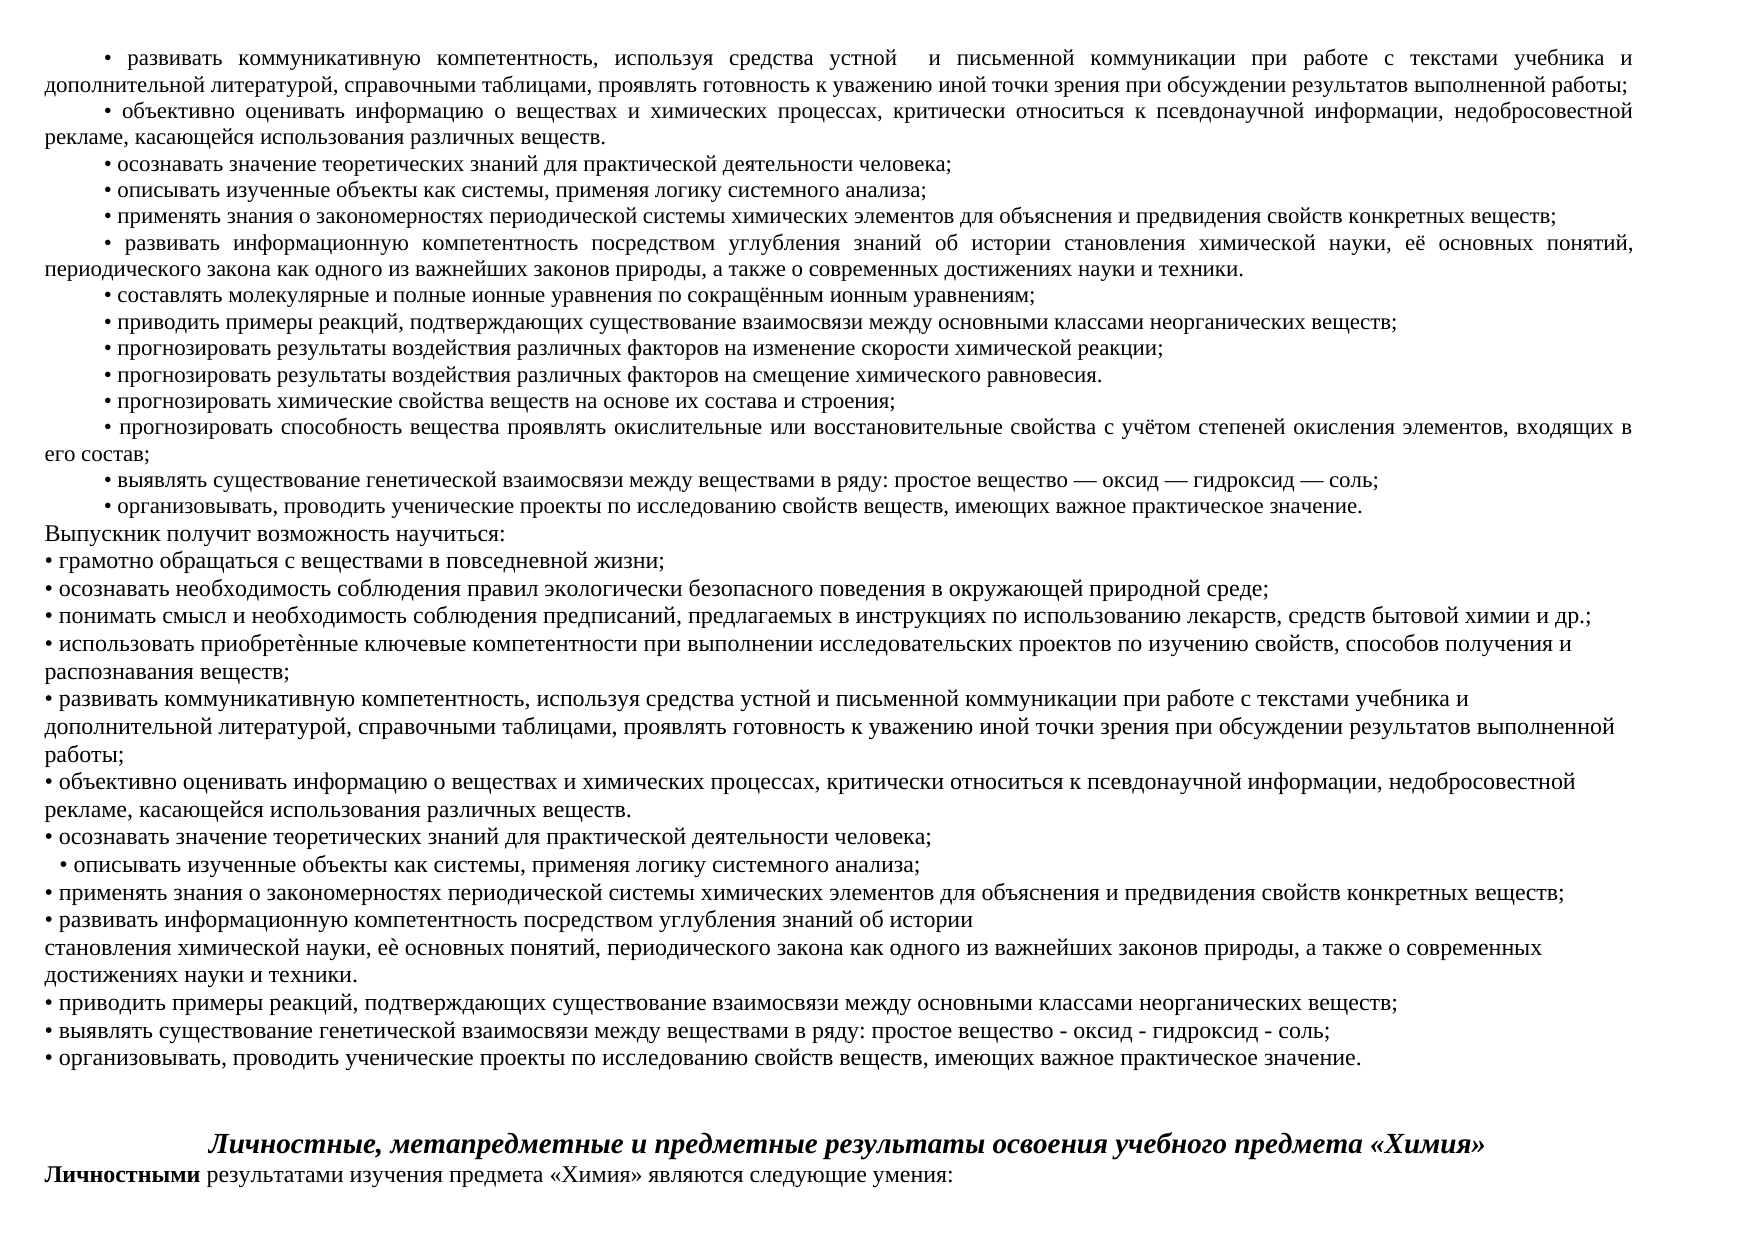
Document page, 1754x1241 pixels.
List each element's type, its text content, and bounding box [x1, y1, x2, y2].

text • развивать информационную компетентность посредством углубления знаний об истории [44, 905, 1636, 933]
text Выпускник получит возможность научиться: [44, 519, 1636, 546]
text • развивать коммуникативную компетентность, используя средства устной и письменной коммуникации при работе с текстами учебника и дополнительной литературой, справочными таблицами, проявлять готовность к уважению иной точки зрения при обсуждении результатов выполненной работы; [44, 684, 1636, 767]
text • объективно оценивать информацию о веществах и химических процессах, критически относиться к псевдонаучной информации, недобросовестной рекламе, касающейся использования различных веществ. [44, 97, 1636, 150]
text • приводить примеры реакций, подтверждающих существование взаимосвязи между основными классами неорганических веществ; [44, 308, 1636, 334]
text • объективно оценивать информацию о веществах и химических процессах, критически относиться к псевдонаучной информации, недобросовестной рекламе, касающейся использования различных веществ. [44, 767, 1636, 822]
text • приводить примеры реакций, подтверждающих существование взаимосвязи между основными классами неорганических веществ; [44, 988, 1636, 1016]
text становления химической науки, еѐ основных понятий, периодического закона как одного из важнейших законов природы, а также о современных достижениях науки и техники. [44, 933, 1636, 988]
text • грамотно обращаться с веществами в повседневной жизни; [44, 546, 1636, 574]
text • организовывать, проводить ученические проекты по исследованию свойств веществ, имеющих важное практическое значение. [44, 1043, 1636, 1071]
text • осознавать значение теоретических знаний для практической деятельности человека; [44, 822, 1636, 850]
text • прогнозировать химические свойства веществ на основе их состава и строения; [44, 387, 1636, 413]
list Личностные, метапредметные и предметные результаты освоения учебного предмета «Химия» [59, 1126, 1636, 1159]
text • осознавать значение теоретических знаний для практической деятельности человека; [44, 150, 1636, 176]
text • выявлять существование генетической взаимосвязи между веществами в ряду: простое вещество — оксид — гидроксид — соль; [44, 466, 1636, 492]
text • прогнозировать способность вещества проявлять окислительные или восстановительные свойства с учётом степеней окисления элементов, входящих в его состав; [44, 413, 1636, 466]
text • прогнозировать результаты воздействия различных факторов на изменение скорости химической реакции; [44, 334, 1636, 361]
text • применять знания о закономерностях периодической системы химических элементов для объяснения и предвидения свойств конкретных веществ; [44, 202, 1636, 229]
text • составлять молекулярные и полные ионные уравнения по сокращённым ионным уравнениям; [44, 282, 1636, 308]
text • описывать изученные объекты как системы, применяя логику системного анализа; [44, 176, 1636, 202]
text • выявлять существование генетической взаимосвязи между веществами в ряду: простое вещество - оксид - гидроксид - соль; [44, 1016, 1636, 1043]
text • развивать информационную компетентность посредством углубления знаний об истории становления химической науки, её основных понятий, периодического закона как одного из важнейших законов природы, а также о современных достижениях науки и техники. [44, 229, 1636, 282]
list • описывать изученные объекты как системы, применяя логику системного анализа; [59, 850, 1636, 878]
text • организовывать, проводить ученические проекты по исследованию свойств веществ, имеющих важное практическое значение. [44, 492, 1636, 519]
text • применять знания о закономерностях периодической системы химических элементов для объяснения и предвидения свойств конкретных веществ; [44, 878, 1636, 905]
text • использовать приобретѐнные ключевые компетентности при выполнении исследовательских проектов по изучению свойств, способов получения и распознавания веществ; [44, 629, 1636, 684]
text • развивать коммуникативную компетентность, используя средства устной и письменной коммуникации при работе с текстами учебника и дополнительной литературой, справочными таблицами, проявлять готовность к уважению иной точки зрения при обсуждении результатов выполненной работы; [44, 44, 1636, 97]
text • прогнозировать результаты воздействия различных факторов на смещение химического равновесия. [44, 361, 1636, 387]
text Личностными результатами изучения предмета «Химия» являются следующие умения: [44, 1159, 1636, 1187]
text • осознавать необходимость соблюдения правил экологически безопасного поведения в окружающей природной среде; [44, 574, 1636, 602]
text • понимать смысл и необходимость соблюдения предписаний, предлагаемых в инструкциях по использованию лекарств, средств бытовой химии и др.; [44, 602, 1636, 629]
